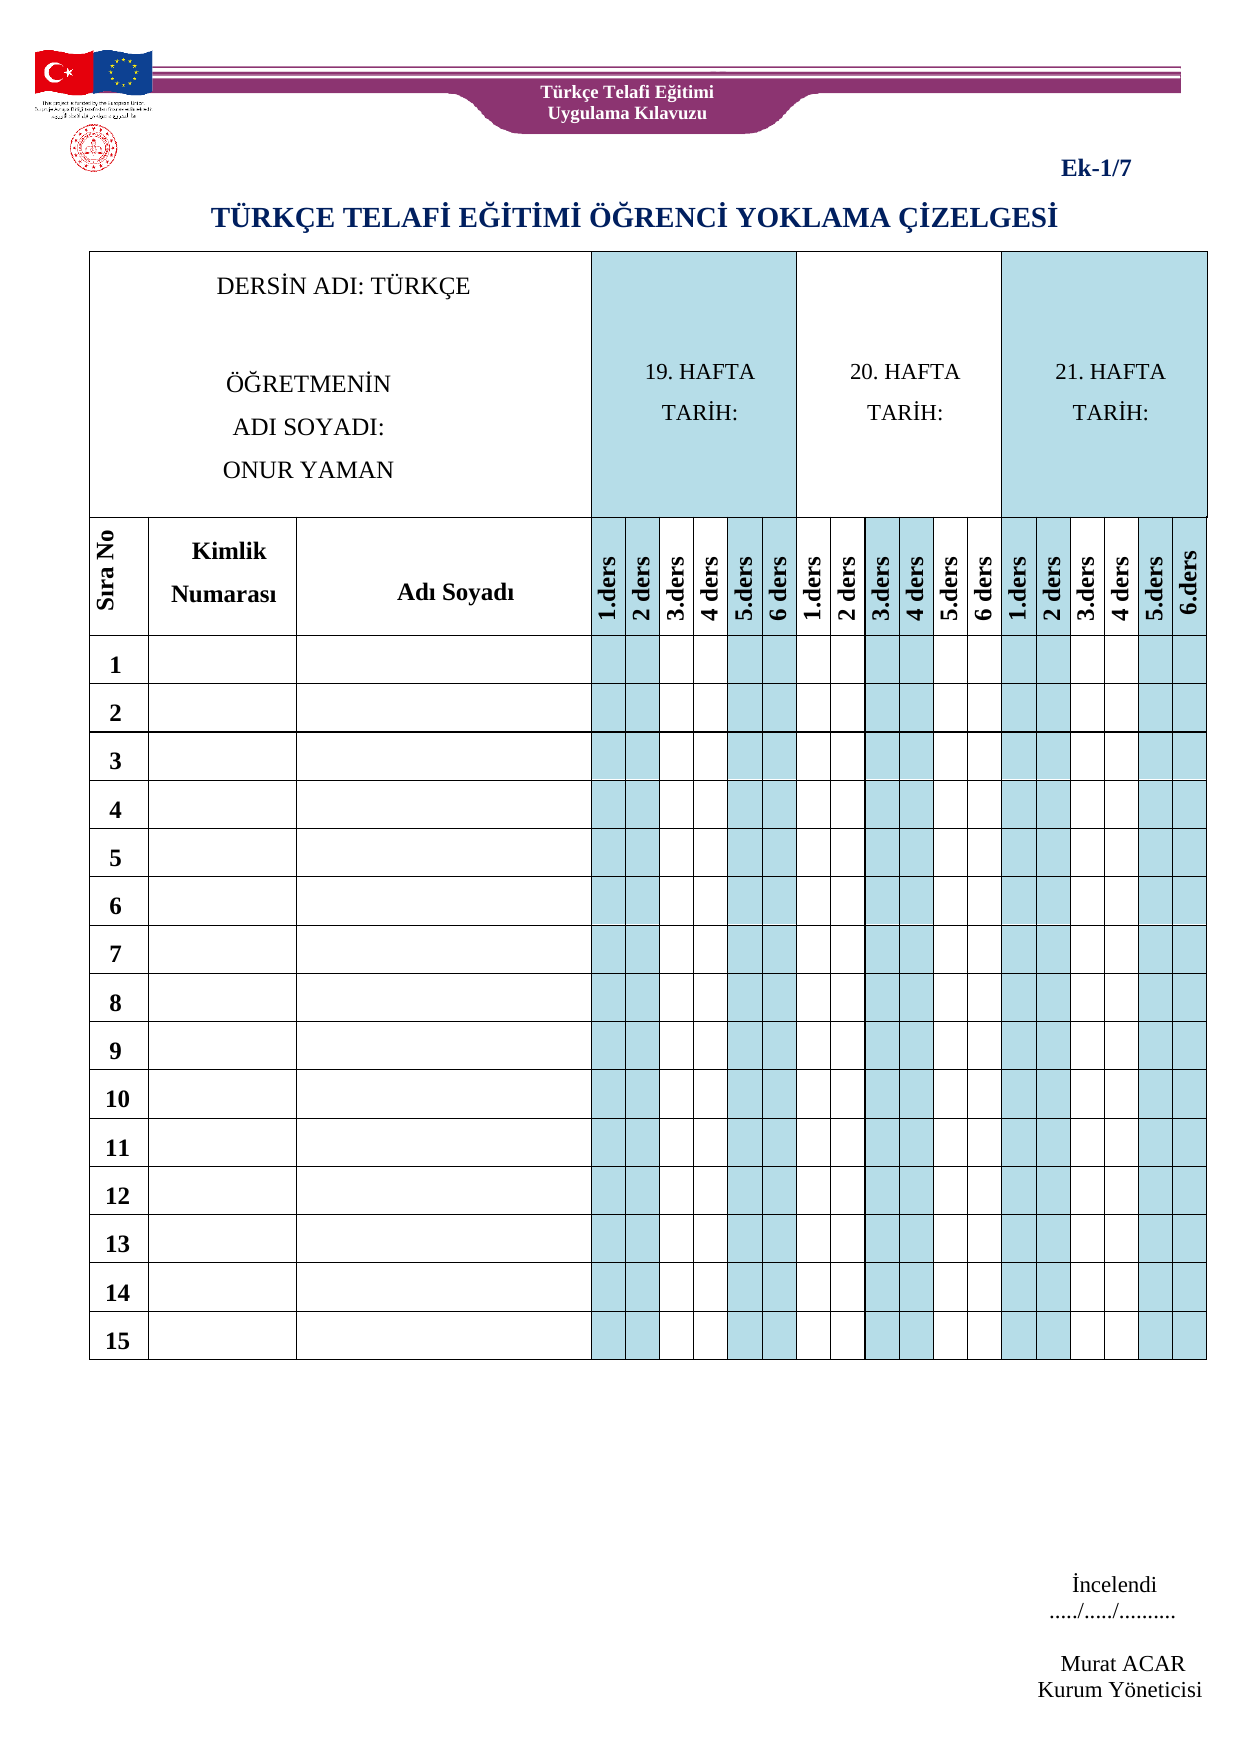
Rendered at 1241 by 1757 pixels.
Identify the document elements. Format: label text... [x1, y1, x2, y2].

table_cell [1173, 1070, 1206, 1118]
table_cell [592, 684, 625, 731]
table_cell [934, 733, 967, 779]
table_cell [1105, 1119, 1138, 1166]
table_cell [866, 1119, 899, 1166]
table_cell [1002, 1167, 1036, 1214]
table_cell 3.ders [660, 518, 693, 635]
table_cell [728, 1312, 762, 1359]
table_cell [1173, 1167, 1206, 1214]
table_cell 2 ders [626, 518, 659, 635]
table_cell [297, 1070, 591, 1118]
table_cell [797, 829, 830, 876]
table_cell [831, 1070, 864, 1118]
table_cell [831, 926, 864, 973]
table_cell [831, 829, 864, 876]
table_cell 6 [90, 877, 148, 924]
table_cell [763, 877, 796, 924]
table_cell [1071, 684, 1104, 731]
table_cell [592, 829, 625, 876]
table_cell [1002, 829, 1036, 876]
table_cell [660, 1022, 693, 1069]
table_header 19. HAFTA TARİH: [592, 252, 796, 517]
table_cell [592, 1215, 625, 1262]
table_cell [968, 733, 1001, 779]
table_cell [626, 684, 659, 731]
table_cell [763, 1215, 796, 1262]
table_cell [797, 636, 830, 683]
table_cell [763, 1263, 796, 1311]
table_cell [1037, 733, 1070, 779]
table_cell [1071, 1119, 1104, 1166]
table_cell [1002, 1215, 1036, 1262]
table_cell [660, 733, 693, 779]
table_cell [968, 1070, 1001, 1118]
table_cell [1139, 926, 1172, 973]
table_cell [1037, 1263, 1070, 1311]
table_cell [728, 1070, 762, 1118]
table_cell [831, 877, 864, 924]
table_cell [797, 877, 830, 924]
table_cell [694, 733, 727, 779]
table_cell [297, 1119, 591, 1166]
table_cell [968, 1167, 1001, 1214]
table_cell [797, 926, 830, 973]
table_cell [1037, 1119, 1070, 1166]
table_cell [1002, 877, 1036, 924]
table_cell 13 [90, 1215, 148, 1262]
table_cell [728, 1022, 762, 1069]
table_cell [831, 1263, 864, 1311]
table_cell [626, 877, 659, 924]
table_cell [1071, 636, 1104, 683]
table_cell [866, 636, 899, 683]
table_cell [1139, 636, 1172, 683]
table_cell [592, 1022, 625, 1069]
table_cell 10 [90, 1070, 148, 1118]
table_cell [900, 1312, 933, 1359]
table_cell [660, 974, 693, 1021]
table_cell [728, 877, 762, 924]
table_cell [900, 1215, 933, 1262]
table_cell [1105, 1022, 1138, 1069]
table_cell 4 ders [900, 518, 933, 635]
table_cell [900, 781, 933, 828]
table_cell [660, 1119, 693, 1166]
table_cell [149, 636, 296, 683]
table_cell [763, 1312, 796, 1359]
table_cell [797, 1022, 830, 1069]
table_cell [1105, 974, 1138, 1021]
table_cell [866, 781, 899, 828]
table_cell [831, 636, 864, 683]
table_cell 11 [90, 1119, 148, 1166]
table_cell [1105, 926, 1138, 973]
table_cell [866, 1070, 899, 1118]
table_cell 4 ders [694, 518, 727, 635]
table_cell 4 [90, 781, 148, 828]
table_cell [934, 1215, 967, 1262]
table_cell [1173, 1215, 1206, 1262]
table_cell [1173, 781, 1206, 828]
table_cell [149, 1070, 296, 1118]
table_cell [149, 877, 296, 924]
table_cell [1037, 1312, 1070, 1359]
table_cell [660, 781, 693, 828]
table_cell [728, 829, 762, 876]
table_cell [934, 877, 967, 924]
table_cell [1173, 684, 1206, 731]
table_cell [297, 829, 591, 876]
table_cell [592, 877, 625, 924]
table_cell [1037, 1167, 1070, 1214]
table_cell [728, 926, 762, 973]
table_cell 14 [90, 1263, 148, 1311]
table_cell [660, 684, 693, 731]
table_cell [1037, 829, 1070, 876]
table_cell [866, 1263, 899, 1311]
table_cell [1002, 974, 1036, 1021]
table_cell [1037, 974, 1070, 1021]
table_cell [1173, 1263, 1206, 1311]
table_cell [297, 636, 591, 683]
table_header 20. HAFTA TARİH: [797, 252, 1001, 517]
table_cell [660, 1263, 693, 1311]
table_cell [1173, 829, 1206, 876]
table_cell [866, 1022, 899, 1069]
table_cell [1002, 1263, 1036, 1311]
table_cell [1139, 1119, 1172, 1166]
table_cell [149, 1263, 296, 1311]
table_cell [694, 781, 727, 828]
table_cell [1139, 1070, 1172, 1118]
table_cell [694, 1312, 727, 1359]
table_cell [297, 877, 591, 924]
table_cell [866, 733, 899, 779]
table_cell [1139, 1215, 1172, 1262]
table_cell 4 ders [1105, 518, 1138, 635]
table_cell [831, 1215, 864, 1262]
table_cell [866, 829, 899, 876]
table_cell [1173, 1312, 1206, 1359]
table_cell [763, 1022, 796, 1069]
table_cell [934, 1119, 967, 1166]
table_cell Adı Soyadı [297, 518, 591, 635]
table_cell [626, 829, 659, 876]
table_cell [694, 829, 727, 876]
table_cell [1139, 829, 1172, 876]
table_cell [592, 1263, 625, 1311]
table_cell [728, 684, 762, 731]
table_cell [626, 781, 659, 828]
table_cell 8 [90, 974, 148, 1021]
table_cell [900, 1070, 933, 1118]
table_cell [1105, 636, 1138, 683]
table_cell [1139, 1167, 1172, 1214]
table_cell [797, 974, 830, 1021]
table_cell [1037, 781, 1070, 828]
table_cell [797, 781, 830, 828]
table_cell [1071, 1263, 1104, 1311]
table_cell [1139, 877, 1172, 924]
table_cell [968, 974, 1001, 1021]
table_cell [1037, 926, 1070, 973]
table_cell [797, 1070, 830, 1118]
table_cell [1037, 684, 1070, 731]
table_cell [1105, 1215, 1138, 1262]
table_cell [797, 684, 830, 731]
table_cell [660, 1070, 693, 1118]
table_cell [1037, 877, 1070, 924]
table_cell 1.ders [797, 518, 830, 635]
table_cell 1.ders [592, 518, 625, 635]
table_cell [1037, 1070, 1070, 1118]
table_cell 2 ders [1037, 518, 1070, 635]
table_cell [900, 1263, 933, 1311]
table_cell [934, 781, 967, 828]
table_cell [728, 733, 762, 779]
table_cell [968, 877, 1001, 924]
table_cell [1105, 1167, 1138, 1214]
table_cell [149, 1167, 296, 1214]
table_cell [900, 1119, 933, 1166]
table_cell [297, 781, 591, 828]
table_cell [900, 1022, 933, 1069]
table_cell [797, 1263, 830, 1311]
table_cell [1173, 926, 1206, 973]
table_cell [1139, 781, 1172, 828]
table_cell [1002, 733, 1036, 779]
table_cell [1071, 829, 1104, 876]
table_cell [866, 1167, 899, 1214]
table_cell [763, 829, 796, 876]
table_cell [728, 781, 762, 828]
table_cell [900, 684, 933, 731]
table_cell [728, 974, 762, 1021]
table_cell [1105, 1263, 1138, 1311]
table_cell [149, 926, 296, 973]
table_cell [626, 1215, 659, 1262]
table_cell [934, 684, 967, 731]
table_cell [694, 974, 727, 1021]
table_cell 3 [90, 733, 148, 779]
table_cell [968, 926, 1001, 973]
table_cell [900, 974, 933, 1021]
table_cell [149, 1022, 296, 1069]
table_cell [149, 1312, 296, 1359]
table_cell [1037, 636, 1070, 683]
table_cell [1139, 684, 1172, 731]
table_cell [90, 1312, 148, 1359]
table_cell 5.ders [728, 518, 762, 635]
table_cell [1071, 781, 1104, 828]
table_cell [592, 733, 625, 779]
table_cell [1173, 974, 1206, 1021]
table_cell [728, 636, 762, 683]
table_cell [149, 829, 296, 876]
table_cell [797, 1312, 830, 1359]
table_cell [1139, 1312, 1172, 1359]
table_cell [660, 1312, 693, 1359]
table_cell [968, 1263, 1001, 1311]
table_cell [728, 1215, 762, 1262]
table_cell [694, 636, 727, 683]
table_cell [694, 877, 727, 924]
table_cell [694, 1167, 727, 1214]
table_cell [149, 733, 296, 779]
table_cell 5.ders [1139, 518, 1172, 635]
table_cell 1.ders [1002, 518, 1036, 635]
table_cell Sıra No [90, 518, 148, 635]
table_cell [1173, 1022, 1206, 1069]
table_cell [968, 1119, 1001, 1166]
table_cell 6 ders [968, 518, 1001, 635]
table_cell Kimlik Numarası [149, 518, 296, 635]
table_cell [297, 733, 591, 779]
table_cell [1002, 1119, 1036, 1166]
table_cell [866, 684, 899, 731]
table_cell 2 ders [831, 518, 864, 635]
table_cell [297, 1167, 591, 1214]
table_cell [694, 1215, 727, 1262]
table_cell [968, 636, 1001, 683]
table_cell [1105, 781, 1138, 828]
table_cell [968, 781, 1001, 828]
table_cell [660, 829, 693, 876]
text TÜRKÇE TELAFİ EĞİTİMİ ÖĞRENCİ YOKLAMA ÇİZELGESİ [153, 201, 1116, 234]
table_cell [1173, 636, 1206, 683]
table_cell [1173, 1119, 1206, 1166]
table_cell [934, 1167, 967, 1214]
table_cell 2 [90, 684, 148, 731]
table_cell 12 [90, 1167, 148, 1214]
table_cell [660, 636, 693, 683]
table_cell [297, 1263, 591, 1311]
table_cell 3.ders [866, 518, 899, 635]
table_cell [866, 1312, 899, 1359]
table_cell [728, 1263, 762, 1311]
table_cell [592, 1070, 625, 1118]
table_cell [592, 781, 625, 828]
table_cell [831, 684, 864, 731]
table_cell 5.ders [934, 518, 967, 635]
table_cell [694, 684, 727, 731]
table_cell [763, 781, 796, 828]
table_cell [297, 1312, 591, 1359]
table_cell [149, 781, 296, 828]
table_cell [626, 974, 659, 1021]
table_cell [763, 733, 796, 779]
table_cell [728, 1119, 762, 1166]
table_cell [797, 1167, 830, 1214]
table_cell [866, 1215, 899, 1262]
table_cell [763, 926, 796, 973]
table_header 21. HAFTA TARİH: [1002, 252, 1207, 517]
table_cell [626, 1070, 659, 1118]
table_cell [1002, 1022, 1036, 1069]
table_cell [831, 974, 864, 1021]
table_cell [1173, 733, 1206, 779]
table_cell [149, 684, 296, 731]
table_cell [900, 829, 933, 876]
table_cell [1173, 877, 1206, 924]
table_cell 6 ders [763, 518, 796, 635]
table_cell [934, 1070, 967, 1118]
table_cell [1139, 733, 1172, 779]
table_cell [660, 926, 693, 973]
table_cell [934, 1022, 967, 1069]
table_cell [1071, 1215, 1104, 1262]
table_cell [592, 926, 625, 973]
table_cell [626, 733, 659, 779]
table_cell [1105, 1070, 1138, 1118]
table_cell [934, 829, 967, 876]
table_cell [694, 926, 727, 973]
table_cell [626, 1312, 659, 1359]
table_cell 5 [90, 829, 148, 876]
table_cell [1071, 877, 1104, 924]
table_cell [592, 1167, 625, 1214]
table_cell [831, 1022, 864, 1069]
table_cell [626, 1263, 659, 1311]
table_header DERSİN ADI: TÜRKÇE ÖĞRETMENİN ADI SOYADI: ONUR YAMAN [90, 252, 591, 517]
table_cell [831, 733, 864, 779]
table_cell 1 [90, 636, 148, 683]
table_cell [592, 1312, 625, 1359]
table_cell [763, 1070, 796, 1118]
table_cell [1071, 1167, 1104, 1214]
table_cell [1105, 684, 1138, 731]
table_cell [626, 1119, 659, 1166]
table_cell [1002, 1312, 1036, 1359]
table_cell [626, 636, 659, 683]
table_cell [763, 636, 796, 683]
table_cell [866, 974, 899, 1021]
table_cell [694, 1022, 727, 1069]
table_cell [626, 1022, 659, 1069]
table_cell [1105, 829, 1138, 876]
table_cell [297, 1022, 591, 1069]
table_cell [1139, 1022, 1172, 1069]
table_cell [763, 684, 796, 731]
table_cell [934, 974, 967, 1021]
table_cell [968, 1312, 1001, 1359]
table_cell [866, 926, 899, 973]
table_cell [1002, 1070, 1036, 1118]
table_cell [1002, 926, 1036, 973]
table_cell [660, 1167, 693, 1214]
table_cell [149, 1215, 296, 1262]
table_cell [1037, 1022, 1070, 1069]
table_cell [1071, 733, 1104, 779]
table_cell 6.ders [1173, 518, 1206, 635]
table_cell [1071, 1022, 1104, 1069]
table_cell 9 [90, 1022, 148, 1069]
table_cell [900, 877, 933, 924]
table_cell 3.ders [1071, 518, 1104, 635]
picture [27, 47, 1181, 181]
table_cell [1002, 636, 1036, 683]
table_cell [592, 636, 625, 683]
table_cell [1037, 1215, 1070, 1262]
table_cell [694, 1263, 727, 1311]
table_cell [797, 1215, 830, 1262]
table_cell [797, 1119, 830, 1166]
table_cell [626, 926, 659, 973]
table_cell [763, 1119, 796, 1166]
table_cell [1071, 1070, 1104, 1118]
table_cell [900, 636, 933, 683]
table_cell [968, 684, 1001, 731]
table_cell [866, 877, 899, 924]
table_cell [1139, 974, 1172, 1021]
table_cell [900, 733, 933, 779]
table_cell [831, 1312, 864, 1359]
table_cell [592, 974, 625, 1021]
table_cell [1105, 733, 1138, 779]
table_cell [1071, 974, 1104, 1021]
table_cell [297, 1215, 591, 1262]
table_cell [149, 974, 296, 1021]
table_cell [694, 1119, 727, 1166]
table_cell [297, 926, 591, 973]
table_cell [297, 684, 591, 731]
table_cell [626, 1167, 659, 1214]
table_cell [968, 829, 1001, 876]
table_cell [1071, 926, 1104, 973]
table_cell 7 [90, 926, 148, 973]
table_cell [728, 1167, 762, 1214]
table_cell [831, 1119, 864, 1166]
table_cell [1002, 781, 1036, 828]
table_cell [149, 1119, 296, 1166]
table_cell [763, 1167, 796, 1214]
table_cell [1002, 684, 1036, 731]
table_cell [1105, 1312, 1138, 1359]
table_cell [1105, 877, 1138, 924]
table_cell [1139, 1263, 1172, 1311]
table_cell [968, 1022, 1001, 1069]
table_cell [797, 733, 830, 779]
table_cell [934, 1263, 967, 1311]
table_cell [900, 1167, 933, 1214]
table_cell [934, 926, 967, 973]
table_cell [763, 974, 796, 1021]
table_cell [968, 1215, 1001, 1262]
table_cell [831, 1167, 864, 1214]
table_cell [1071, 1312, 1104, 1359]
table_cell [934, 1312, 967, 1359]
table_cell [297, 974, 591, 1021]
table_cell [900, 926, 933, 973]
table_cell [660, 877, 693, 924]
table_cell [694, 1070, 727, 1118]
table_cell [831, 781, 864, 828]
table_cell [660, 1215, 693, 1262]
table_cell [934, 636, 967, 683]
table_cell [592, 1119, 625, 1166]
